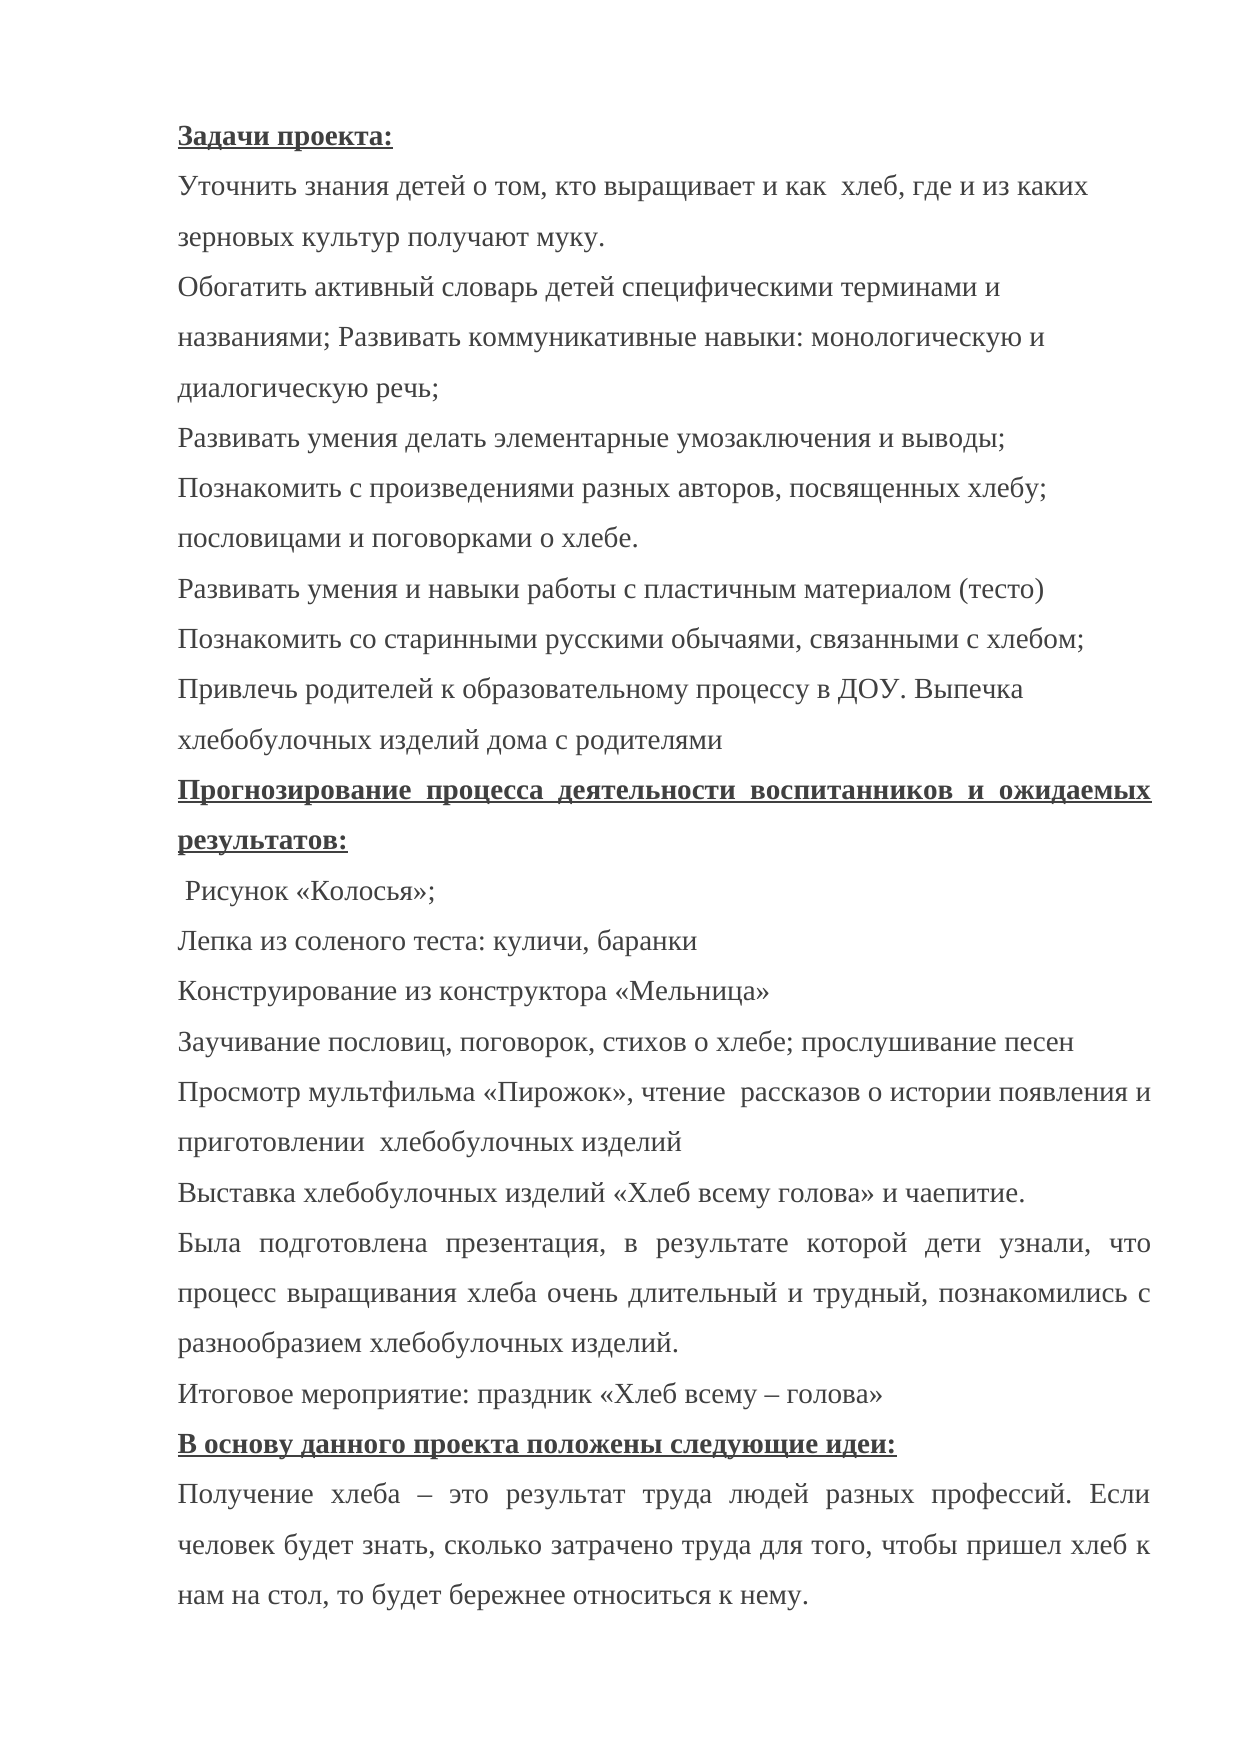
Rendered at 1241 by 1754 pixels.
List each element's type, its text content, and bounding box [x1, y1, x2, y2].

text Была подготовлена презентация, в результате которой дети узнали, что процесс выращивания хлеба очень длительный и трудный, познакомились с разнообразием хлебобулочных изделий. [177, 1225, 1152, 1359]
text Прогнозирование процесса деятельности воспитанников и ожидаемых результатов: [177, 772, 1152, 801]
text Развивать умения и навыки работы с пластичным материалом (тесто) [177, 571, 1152, 604]
text Лепка из соленого теста: куличи, баранки [177, 923, 1152, 957]
text Прогнозирование процесса деятельности воспитанников и ожидаемых результатов: [177, 802, 1152, 856]
text Рисунок «Колосья»; [177, 873, 1152, 906]
text Привлечь родителей к образовательному процессу в ДОУ. Выпечка хлебобулочных изделий дома с родителями [177, 672, 1152, 755]
text Познакомить со старинными русскими обычаями, связанными с хлебом; [177, 621, 1152, 655]
text Просмотр мультфильма «Пирожок», чтение рассказов о истории появления и приготовлении хлебобулочных изделий [177, 1074, 1152, 1158]
text Задачи проекта: [177, 118, 1152, 152]
text Конструирование из конструктора «Мельница» [177, 973, 1152, 1007]
text В основу данного проекта положены следующие идеи: [177, 1426, 1152, 1460]
text Познакомить с произведениями разных авторов, посвященных хлебу; пословицами и поговорками о хлебе. [177, 470, 1152, 554]
text Выставка хлебобулочных изделий «Хлеб всему голова» и чаепитие. [177, 1175, 1152, 1208]
text Итоговое мероприятие: праздник «Хлеб всему – голова» [177, 1376, 1152, 1409]
text Получение хлеба – это результат труда людей разных профессий. Если человек будет знать, сколько затрачено труда для того, чтобы пришел хлеб к нам на стол, то будет бережнее относиться к нему. [177, 1477, 1152, 1611]
text Обогатить активный словарь детей специфическими терминами и названиями; Развивать коммуникативные навыки: монологическую и диалогическую речь; [177, 269, 1152, 403]
text Заучивание пословиц, поговорок, стихов о хлебе; прослушивание песен [177, 1024, 1152, 1057]
text Развивать умения делать элементарные умозаключения и выводы; [177, 420, 1152, 453]
text Уточнить знания детей о том, кто выращивает и как хлеб, где и из каких зерновых культур получают муку. [177, 168, 1152, 252]
